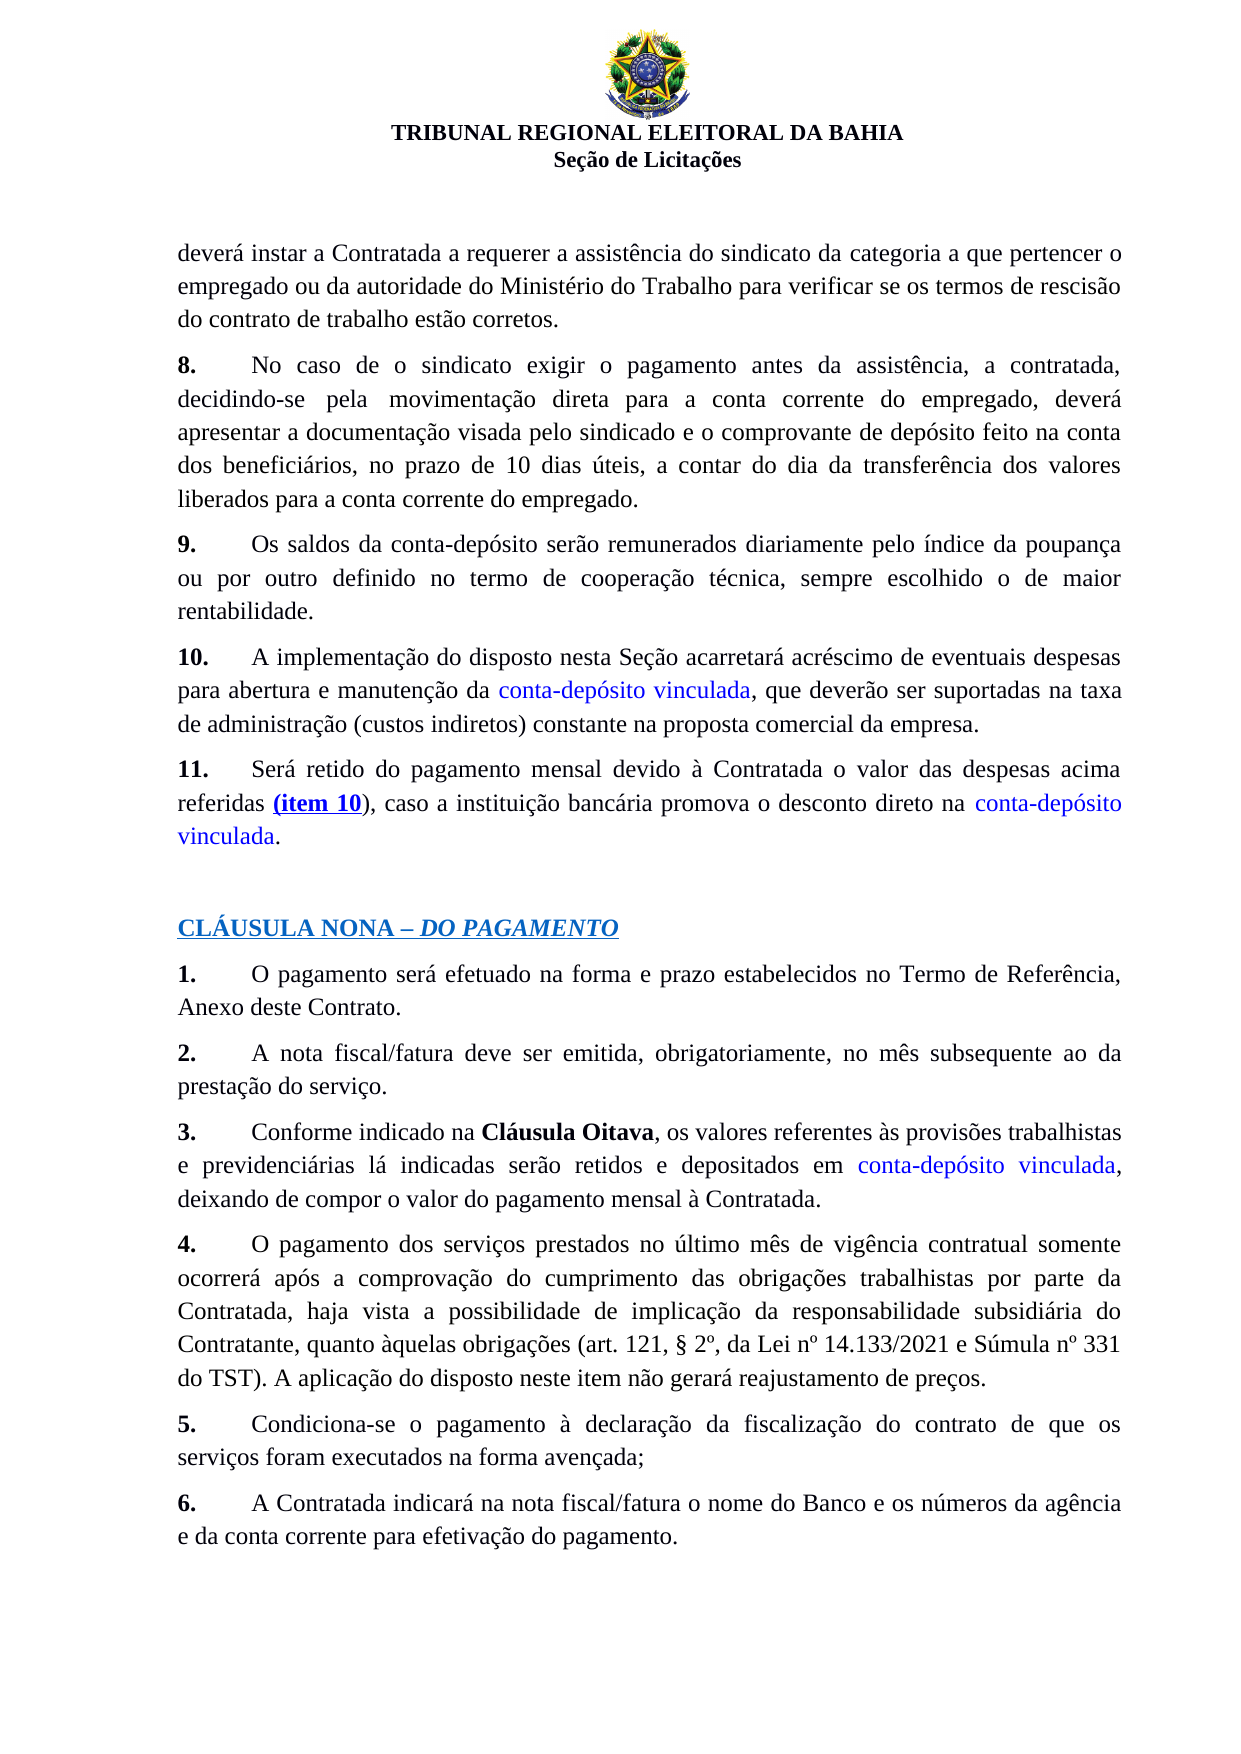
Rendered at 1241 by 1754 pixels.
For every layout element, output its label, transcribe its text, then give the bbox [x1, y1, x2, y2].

text 2. A nota fiscal/fatura deve ser emitida, obrigatoriamente, no mês subsequente ao da prestação do serviço. [177, 1034, 1122, 1101]
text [177, 234, 1122, 334]
text 5. Condiciona-se o pagamento à declaração da fiscalização do contrato de que os serviços foram executados na forma avençada; [177, 1405, 1122, 1472]
text 4. O pagamento dos serviços prestados no último mês de vigência contratual somente ocorrerá após a comprovação do cumprimento das obrigações trabalhistas por parte da Contratada, haja vista a possibilidade de implicação da responsabilidade subsidiária do Contratante, quanto àquelas obrigações (art. 121, § 2º, da Lei nº 14.133/2021 e Súmula nº 331 do TST). A aplicação do disposto neste item não gerará reajustamento de preços. [177, 1226, 1122, 1393]
text 10. A implementação do disposto nesta Seção acarretará acréscimo de eventuais despesas para abertura e manutenção da conta-depósito vinculada, que deverão ser suportadas na taxa de administração (custos indiretos) constante na proposta comercial da empresa. [177, 639, 1122, 739]
text 9. Os saldos da conta-depósito serão remunerados diariamente pelo índice da poupança ou por outro definido no termo de cooperação técnica, sempre escolhido o de maior rentabilidade. [177, 526, 1122, 626]
text CLÁUSULA NONA – DO PAGAMENTO [177, 909, 1122, 943]
text 11. Será retido do pagamento mensal devido à Contratada o valor das despesas acima referidas (item 10), caso a instituição bancária promova o desconto direto na conta-depósito vinculada. [177, 751, 1122, 851]
text 3. Conforme indicado na Cláusula Oitava, os valores referentes às provisões trabalhistas e previdenciárias lá indicadas serão retidos e depositados em conta-depósito vinculada, deixando de compor o valor do pagamento mensal à Contratada. [177, 1114, 1122, 1214]
text 6. A Contratada indicará na nota fiscal/fatura o nome do Banco e os números da agência e da conta corrente para efetivação do pagamento. [177, 1484, 1122, 1551]
text 1. O pagamento será efetuado na forma e prazo estabelecidos no Termo de Referência, Anexo deste Contrato. [177, 955, 1122, 1022]
text 8. No caso de o sindicato exigir o pagamento antes da assistência, a contratada, decidindo-se pela movimentação direta para a conta corrente do empregado, deverá apresentar a documentação visada pelo sindicado e o comprovante de depósito feito na conta dos beneficiários, no prazo de 10 dias úteis, a contar do dia da transferência dos valores liberados para a conta corrente do empregado. [177, 347, 1122, 514]
